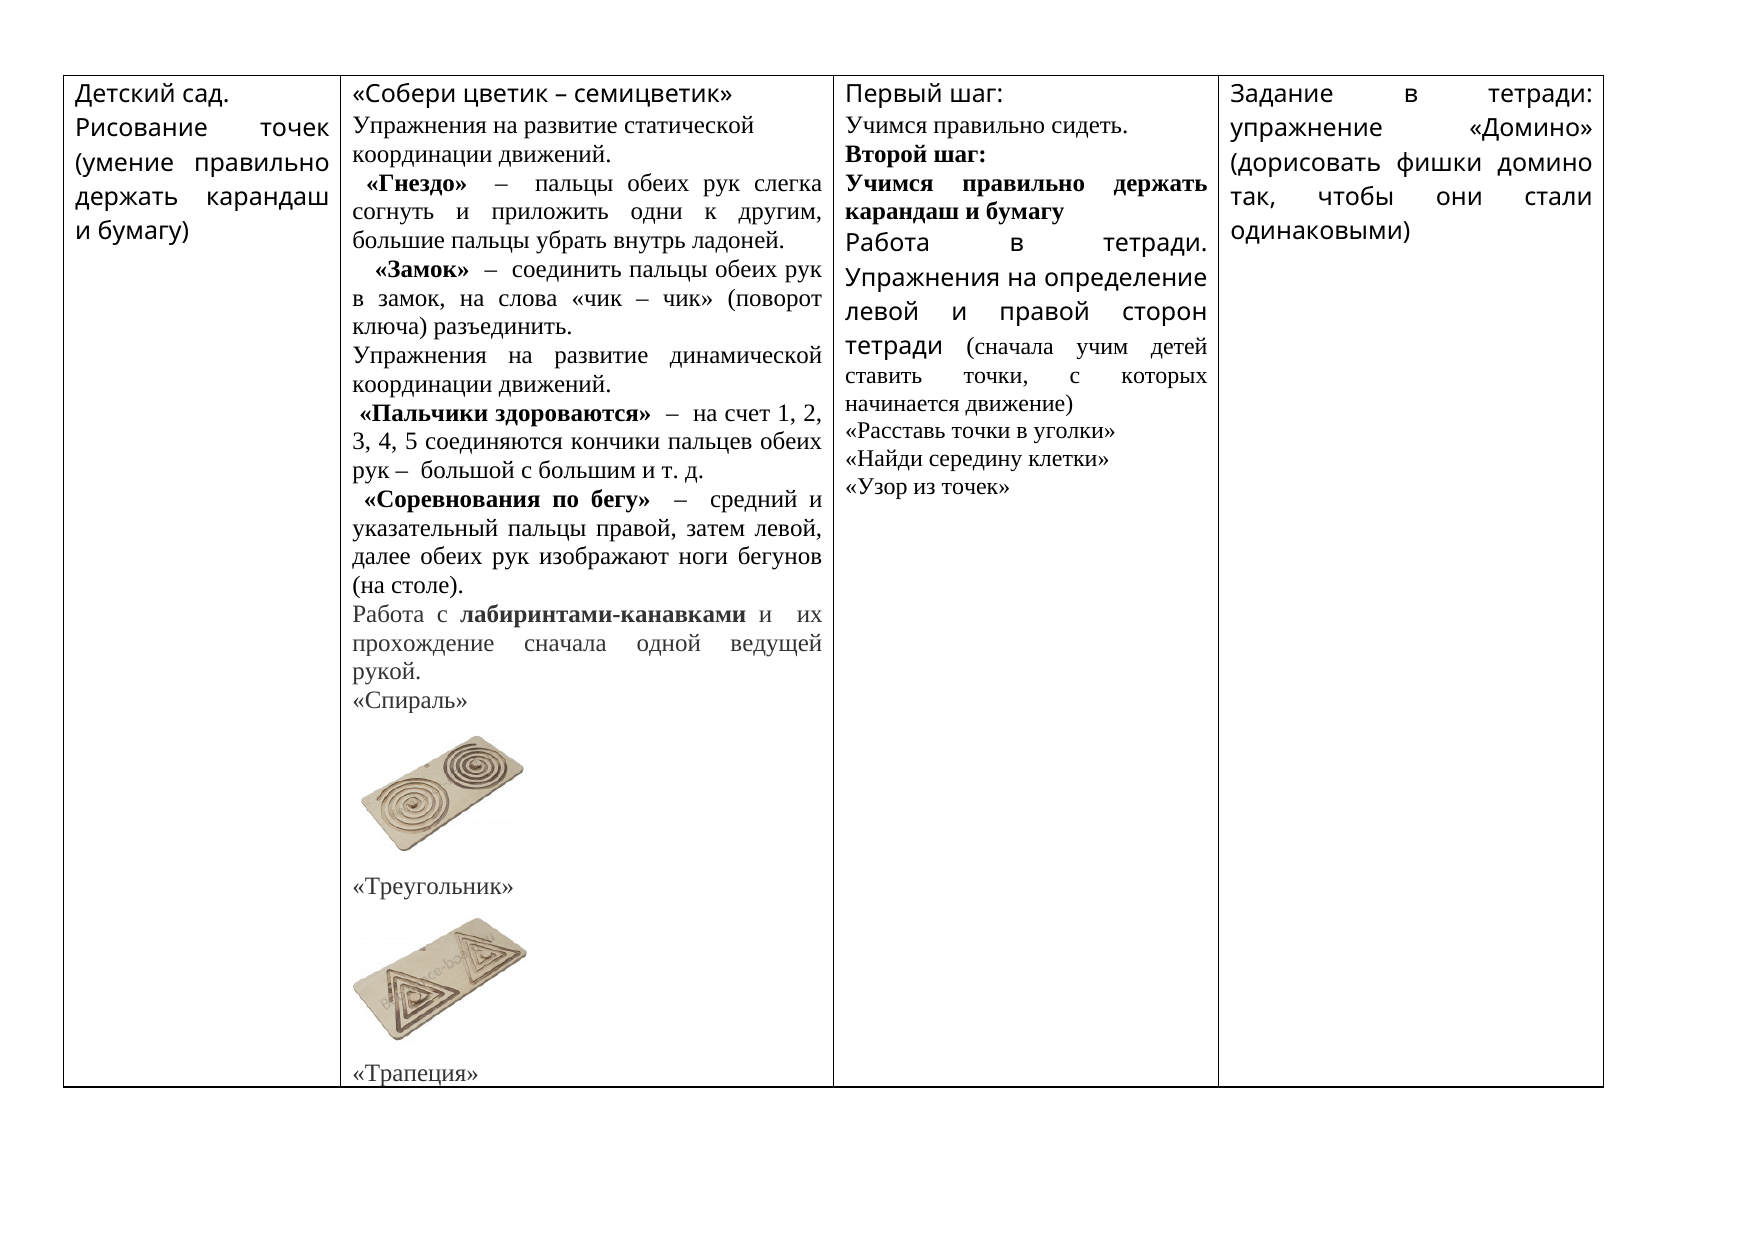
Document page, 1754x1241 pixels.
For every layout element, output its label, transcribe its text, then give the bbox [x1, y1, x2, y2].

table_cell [64, 76, 340, 1086]
picture [352, 713, 528, 872]
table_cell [1219, 76, 1603, 1086]
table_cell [834, 76, 1218, 1086]
picture [352, 900, 528, 1058]
